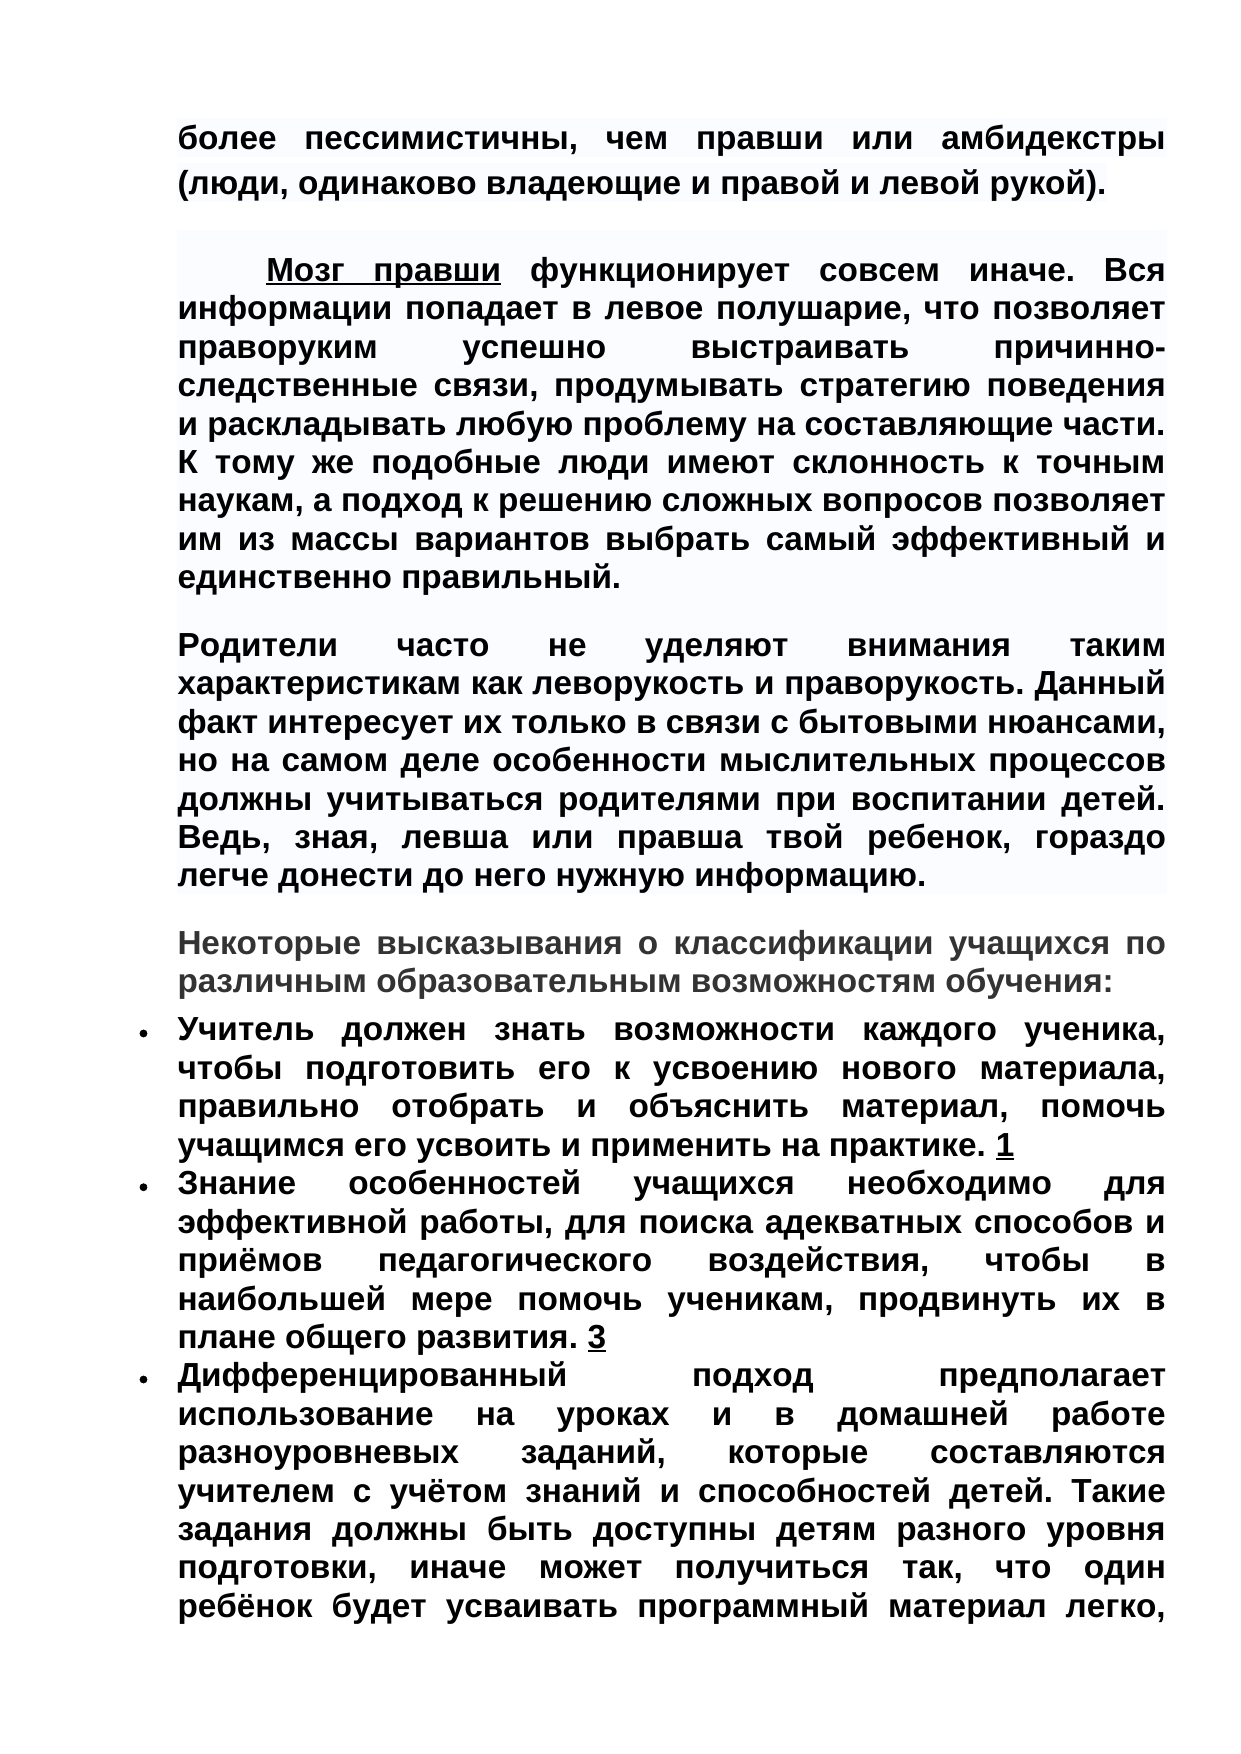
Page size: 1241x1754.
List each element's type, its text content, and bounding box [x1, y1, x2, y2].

text Родители часто не уделяют внимания таким характеристикам как леворукость и праворукость. Данный факт интересует их только в связи с бытовыми нюансами, но на самом деле особенности мыслительных процессов должны учитываться родителями при воспитании детей. Ведь, зная, левша или правша твой ребенок, гораздо легче донести до него нужную информацию. [177, 625, 1167, 894]
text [177, 157, 1167, 203]
list Знание особенностей учащихся необходимо для эффективной работы, для поиска адекватных способов и приёмов педагогического воздействия, чтобы в наибольшей мере помочь ученикам, продвинуть их в плане общего развития. 3 [140, 1163, 1167, 1355]
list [140, 1355, 1167, 1624]
list Учитель должен знать возможности каждого ученика, чтобы подготовить его к усвоению нового материала, правильно отобрать и объяснить материал, помочь учащимся его усвоить и применить на практике. 1 [140, 1009, 1167, 1163]
text Некоторые высказывания о классификации учащихся по различным образовательным возможностям обучения: [177, 923, 1167, 1000]
text Мозг правши функционирует совсем иначе. Вся информации попадает в левое полушарие, что позволяет праворуким успешно выстраивать причинно-следственные связи, продумывать стратегию поведения и раскладывать любую проблему на составляющие части. К тому же подобные люди имеют склонность к точным наукам, а подход к решению сложных вопросов позволяет им из массы вариантов выбрать самый эффективный и единственно правильный. [177, 230, 1167, 596]
